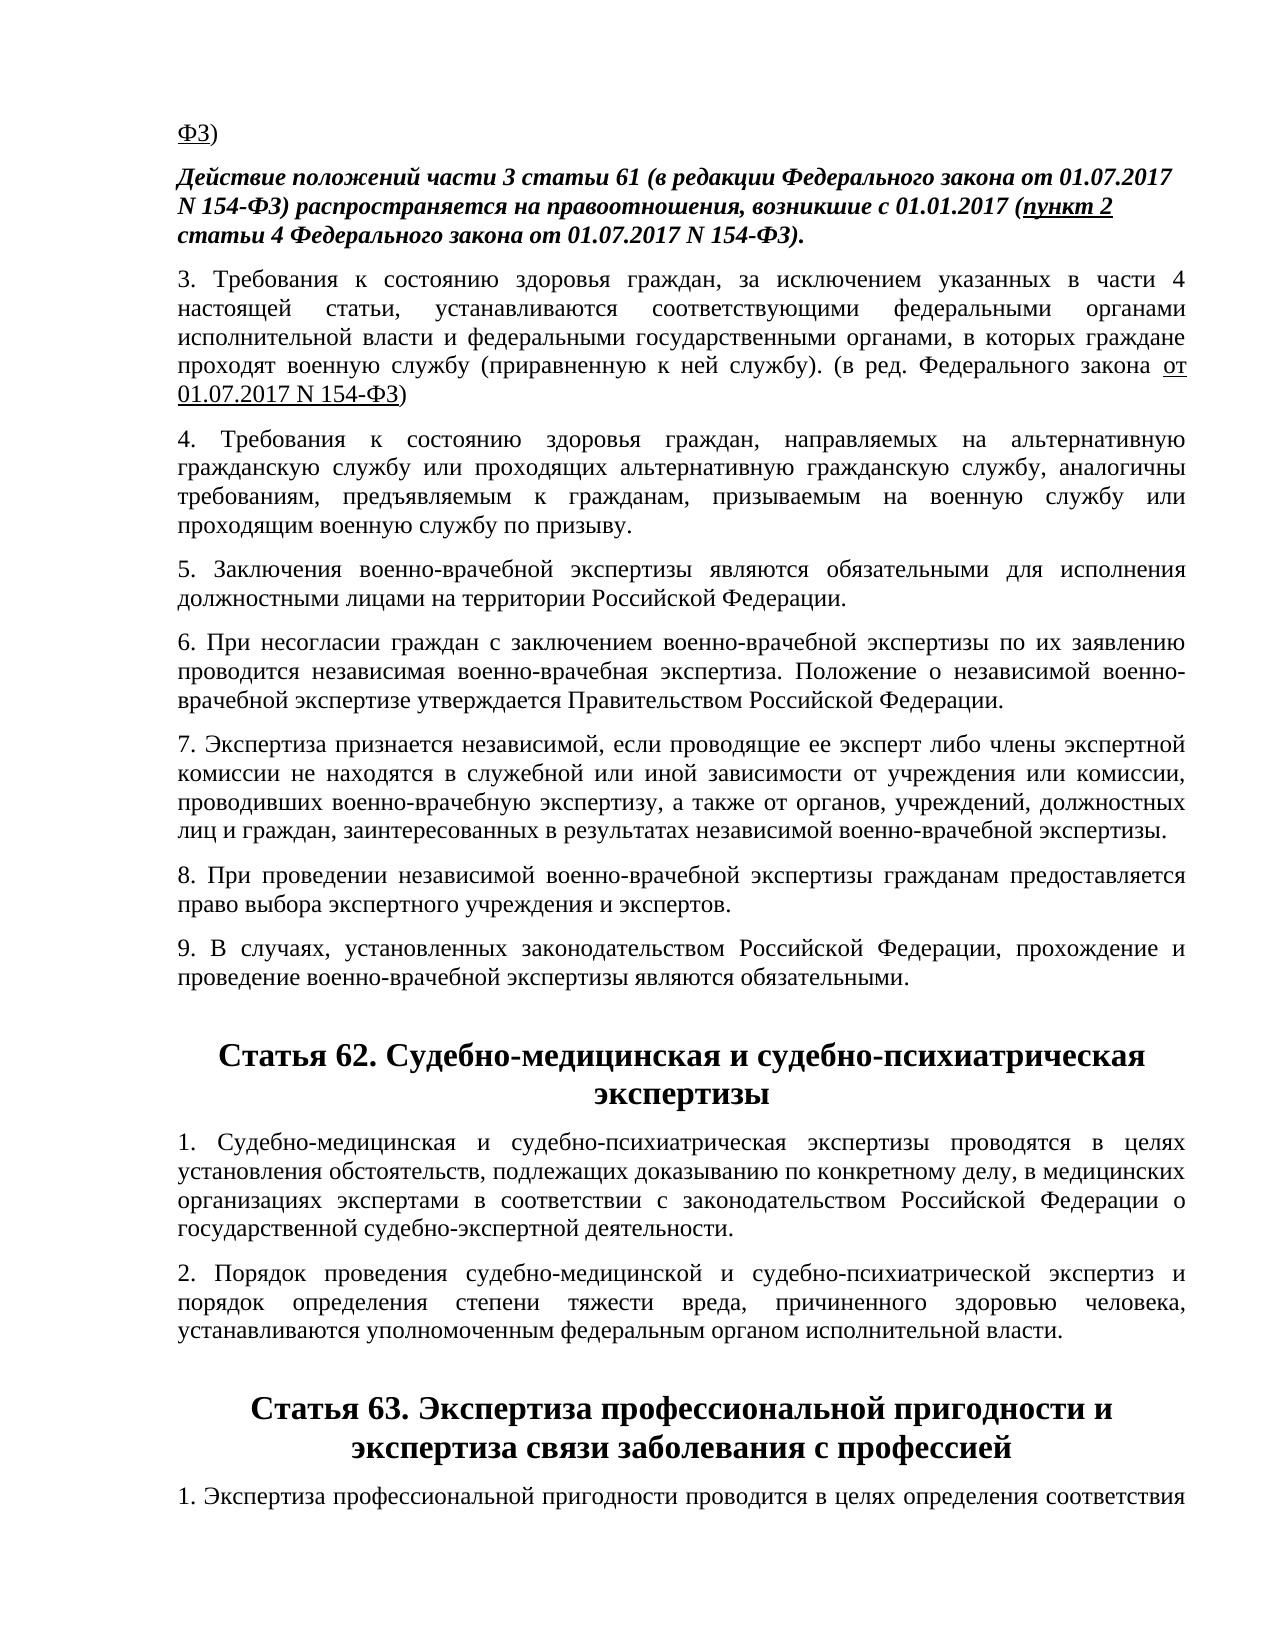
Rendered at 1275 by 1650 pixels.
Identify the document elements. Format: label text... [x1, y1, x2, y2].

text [177, 1481, 1186, 1509]
text Действие положений части 3 статьи 61 (в редакции Федерального закона от 01.07.2017 N 154-ФЗ) распространяется на правоотношения, возникшие с 01.01.2017 (пункт 2 статьи 4 Федерального закона от 01.07.2017 N 154-ФЗ). [177, 162, 1186, 249]
text 7. Экспертиза признается независимой, если проводящие ее эксперт либо члены экспертной комиссии не находятся в служебной или иной зависимости от учреждения или комиссии, проводивших военно-врачебную экспертизу, а также от органов, учреждений, должностных лиц и граждан, заинтересованных в результатах независимой военно-врачебной экспертизы. [177, 729, 1186, 844]
text 3. Требования к состоянию здоровья граждан, за исключением указанных в части 4 настоящей статьи, устанавливаются соответствующими федеральными органами исполнительной власти и федеральными государственными органами, в которых граждане проходят военную службу (приравненную к ней службу). (в ред. Федерального закона от 01.07.2017 N 154-ФЗ) [177, 264, 1186, 408]
text Статья 62. Судебно-медицинская и судебно-психиатрическая экспертизы [177, 1035, 1186, 1112]
text 4. Требования к состоянию здоровья граждан, направляемых на альтернативную гражданскую службу или проходящих альтернативную гражданскую службу, аналогичны требованиям, предъявляемым к гражданам, призываемым на военную службу или проходящим военную службу по призыву. [177, 424, 1186, 539]
text 1. Судебно-медицинская и судебно-психиатрическая экспертизы проводятся в целях установления обстоятельств, подлежащих доказыванию по конкретному делу, в медицинских организациях экспертами в соответствии с законодательством Российской Федерации о государственной судебно-экспертной деятельности. [177, 1127, 1186, 1242]
text 9. В случаях, установленных законодательством Российской Федерации, прохождение и проведение военно-врачебной экспертизы являются обязательными. [177, 933, 1186, 991]
text 2. Порядок проведения судебно-медицинской и судебно-психиатрической экспертиз и порядок определения степени тяжести вреда, причиненного здоровью человека, устанавливаются уполномоченным федеральным органом исполнительной власти. [177, 1258, 1186, 1344]
text 5. Заключения военно-врачебной экспертизы являются обязательными для исполнения должностными лицами на территории Российской Федерации. [177, 554, 1186, 612]
text Статья 63. Экспертиза профессиональной пригодности и экспертиза связи заболевания с профессией [177, 1388, 1186, 1465]
text 8. При проведении независимой военно-врачебной экспертизы гражданам предоставляется право выбора экспертного учреждения и экспертов. [177, 860, 1186, 917]
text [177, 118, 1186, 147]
text 6. При несогласии граждан с заключением военно-врачебной экспертизы по их заявлению проводится независимая военно-врачебная экспертиза. Положение о независимой военно-врачебной экспертизе утверждается Правительством Российской Федерации. [177, 627, 1186, 714]
